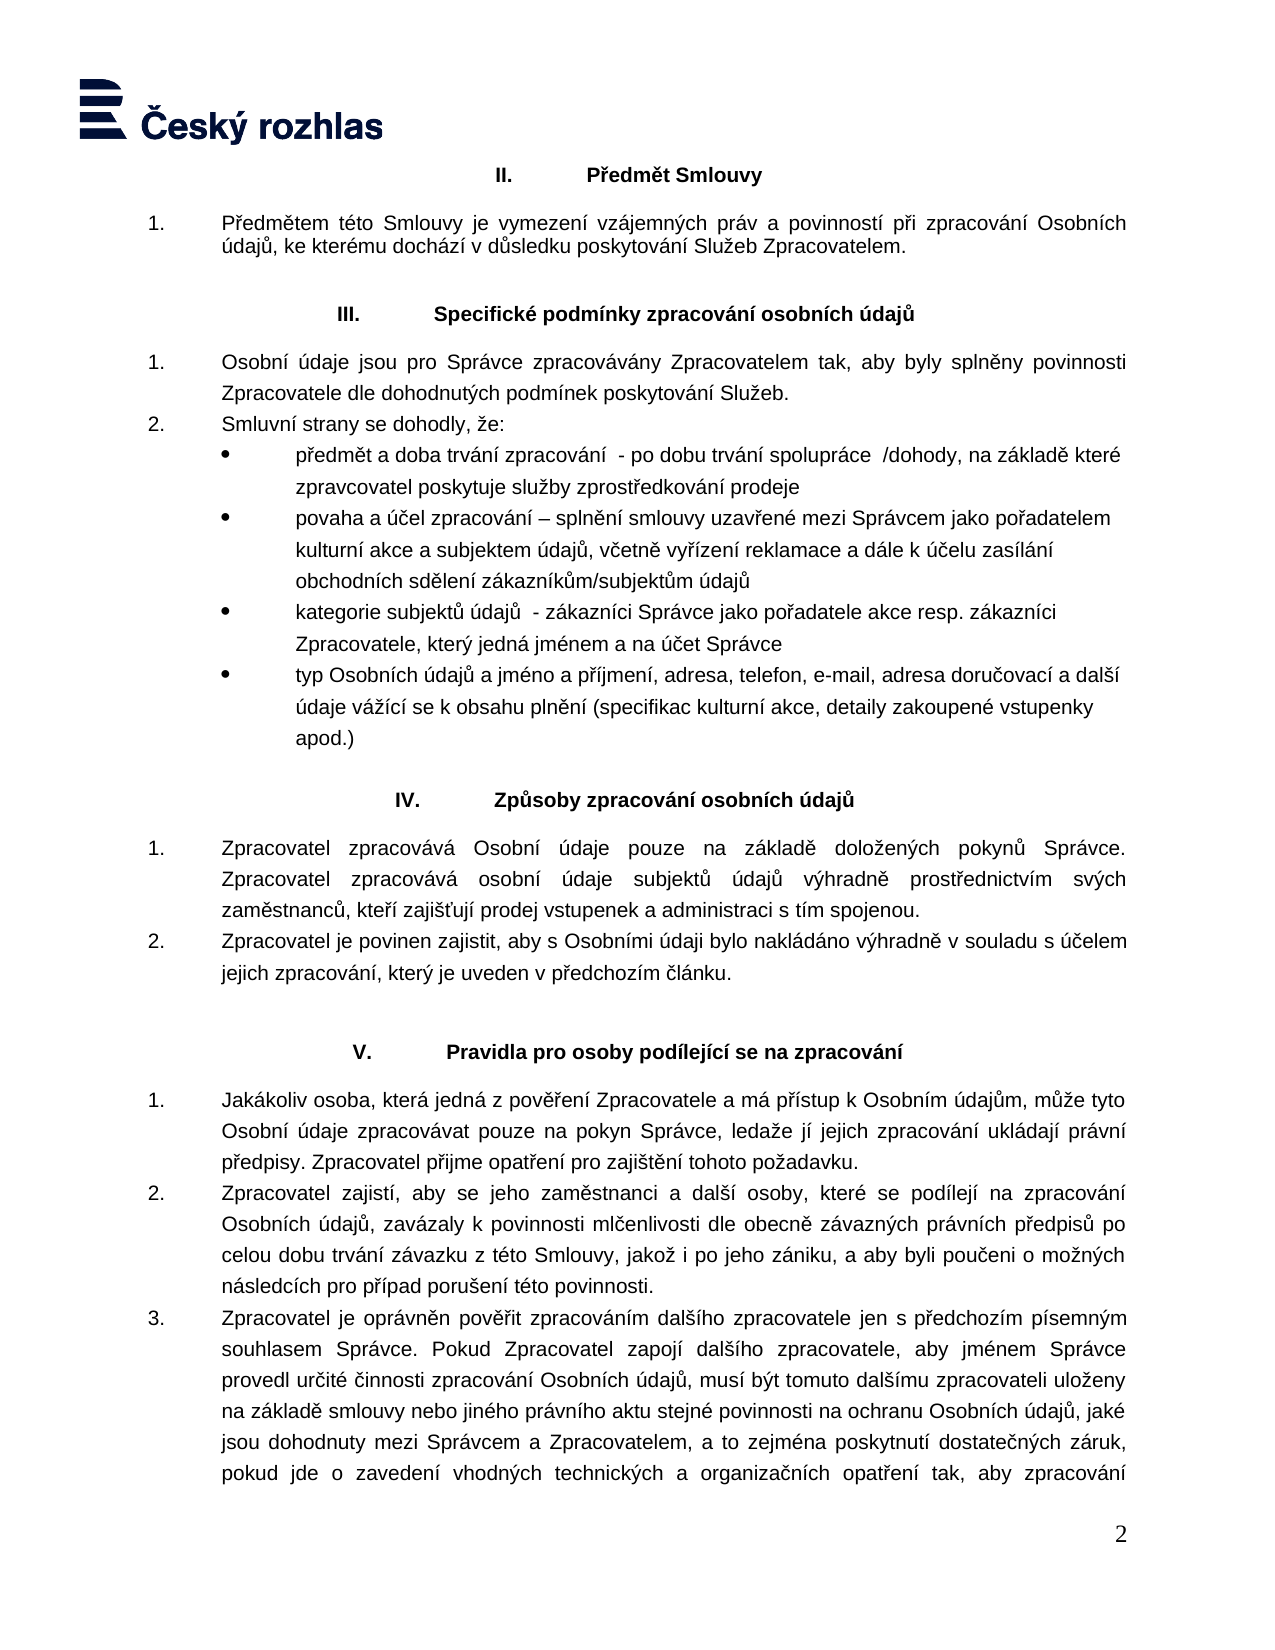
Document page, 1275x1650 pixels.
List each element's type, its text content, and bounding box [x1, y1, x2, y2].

subtitle Předmětem této Smlouvy je vymezení vzájemných práv a povinností při zpracování Osobních údajů, ke kterému dochází v důsledku poskytování Služeb Zpracovatelem. [148, 210, 1127, 258]
subtitle předmět a doba trvání zpracování - po dobu trvání spolupráce /dohody, na základě které zpravcovatel poskytuje služby zprostředkování prodeje [221, 443, 1127, 499]
subtitle Specifické podmínky zpracování osobních údajů [148, 302, 1127, 326]
subtitle kategorie subjektů údajů - zákazníci Správce jako pořadatele akce resp. zákazníci Zpracovatele, který jedná jménem a na účet Správce [221, 600, 1127, 656]
subtitle Jakákoliv osoba, která jedná z pověření Zpracovatele a má přístup k Osobním údajům, může tyto Osobní údaje zpracovávat pouze na pokyn Správce, ledaže jí jejich zpracování ukládají právní předpisy. Zpracovatel přijme opatření pro zajištění tohoto požadavku. [148, 1087, 1127, 1174]
picture [79, 79, 383, 145]
subtitle Způsoby zpracování osobních údajů [148, 788, 1127, 812]
subtitle Zpracovatel je povinen zajistit, aby s Osobními údaji bylo nakládáno výhradně v souladu s účelem jejich zpracování, který je uveden v předchozím článku. [148, 929, 1127, 984]
subtitle typ Osobních údajů a jméno a příjmení, adresa, telefon, e-mail, adresa doručovací a další údaje vážící se k obsahu plnění (specifikac kulturní akce, detaily zakoupené vstupenky apod.) [221, 663, 1127, 750]
subtitle povaha a účel zpracování – splnění smlouvy uzavřené mezi Správcem jako pořadatelem kulturní akce a subjektem údajů, včetně vyřízení reklamace a dále k účelu zasílání obchodních sdělení zákazníkům/subjektům údajů [221, 506, 1127, 593]
subtitle Osobní údaje jsou pro Správce zpracovávány Zpracovatelem tak, aby byly splněny povinnosti Zpracovatele dle dohodnutých podmínek poskytování Služeb. [148, 350, 1127, 405]
subtitle Předmět Smlouvy [148, 162, 1127, 186]
subtitle Pravidla pro osoby podílející se na zpracování [148, 1039, 1127, 1063]
subtitle Zpracovatel zajistí, aby se jeho zaměstnanci a další osoby, které se podílejí na zpracování Osobních údajů, zavázaly k povinnosti mlčenlivosti dle obecně závazných právních předpisů po celou dobu trvání závazku z této Smlouvy, jakož i po jeho zániku, a aby byli poučeni o možných následcích pro případ porušení této povinnosti. [148, 1181, 1127, 1298]
subtitle Smluvní strany se dohodly, že: [148, 412, 1127, 436]
subtitle Zpracovatel zpracovává Osobní údaje pouze na základě doložených pokynů Správce. Zpracovatel zpracovává osobní údaje subjektů údajů výhradně prostřednictvím svých zaměstnanců, kteří zajišťují prodej vstupenek a administraci s tím spojenou. [148, 836, 1127, 922]
